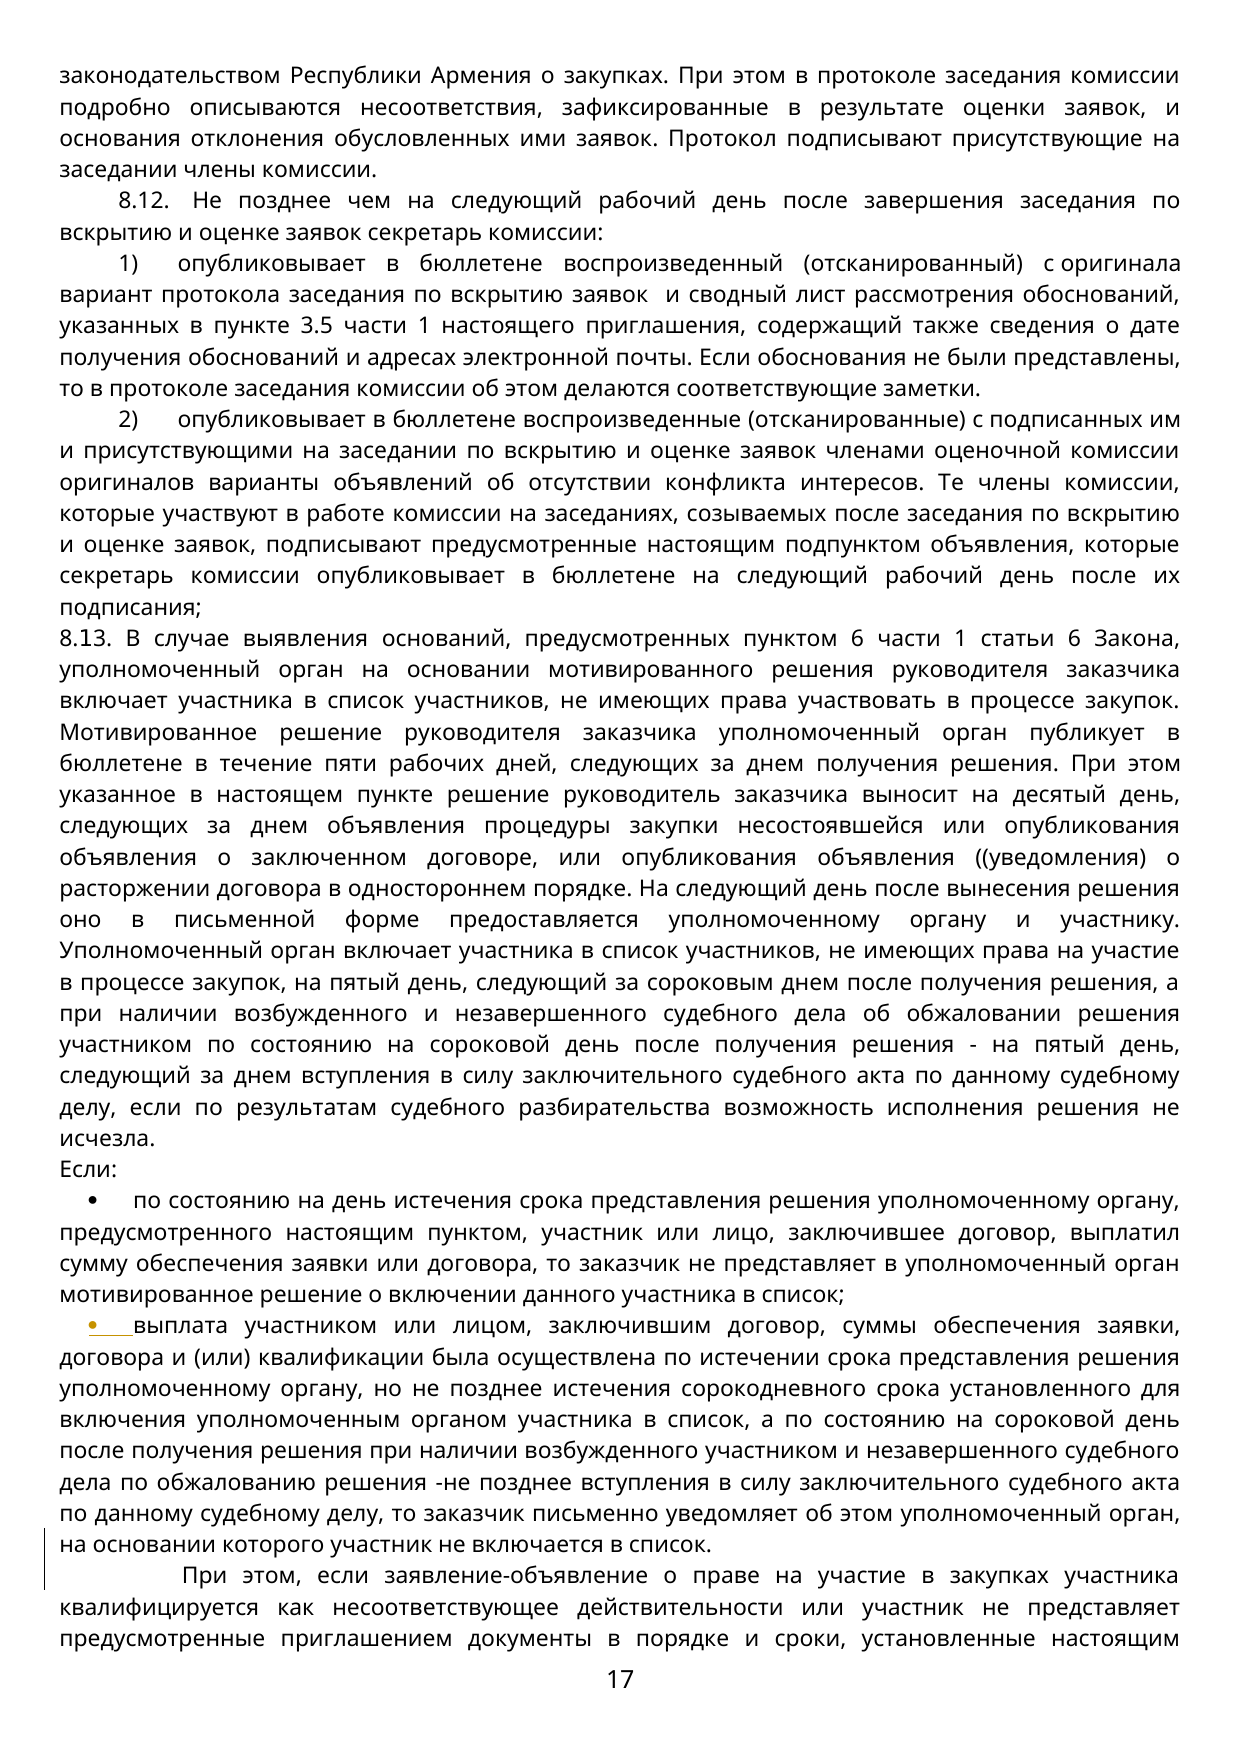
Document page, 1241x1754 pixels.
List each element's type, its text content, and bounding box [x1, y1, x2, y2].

text 8.12. Не позднее чем на следующий рабочий день после завершения заседания по вскрытию и оценке заявок секретарь комиссии: [59, 184, 1181, 247]
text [59, 1559, 1181, 1653]
text 8.13. В случае выявления оснований, предусмотренных пунктом 6 части 1 статьи 6 Закона, уполномоченный орган на основании мотивированного решения руководителя заказчика включает участника в список участников, не имеющих права участвовать в процессе закупок. Мотивированное решение руководителя заказчика уполномоченный орган публикует в бюллетене в течение пяти рабочих дней, следующих за днем получения решения. При этом указанное в настоящем пункте решение руководитель заказчика выносит на десятый день, следующих за днем объявления процедуры закупки несостоявшейся или опубликования объявления о заключенном договоре, или опубликования объявления ((уведомления) о расторжении договора в одностороннем порядке. На следующий день после вынесения решения оно в письменной форме предоставляется уполномоченному органу и участнику. Уполномоченный орган включает участника в список участников, не имеющих права на участие в процессе закупок, на пятый день, следующий за сороковым днем после получения решения, а при наличии возбужденного и незавершенного судебного дела об обжаловании решения участником по состоянию на сороковой день после получения решения - на пятый день, следующий за днем вступления в силу заключительного судебного акта по данному судебному делу, если по результатам судебного разбирательства возможность исполнения решения не исчезла. [59, 622, 1181, 1153]
list по состоянию на день истечения срока представления решения уполномоченному органу, предусмотренного настоящим пунктом, участник или лицо, заключившее договор, выплатил сумму обеспечения заявки или договора, то заказчик не представляет в уполномоченный орган мотивированное решение о включении данного участника в список; [59, 1184, 1181, 1309]
list выплата участником или лицом, заключившим договор, суммы обеспечения заявки, договора и (или) квалификации была осуществлена по истечении срока представления решения уполномоченному органу, но не позднее истечения сорокодневного срока установленного для включения уполномоченным органом участника в список, а по состоянию на сороковой день после получения решения при наличии возбужденного участником и незавершенного судебного дела по обжалованию решения -не позднее вступления в силу заключительного судебного акта по данному судебному делу, то заказчик письменно уведомляет об этом уполномоченный орган, на основании которого участник не включается в список. [59, 1309, 1181, 1559]
text 2) опубликовывает в бюллетене воспроизведенные (отсканированные) с подписанных им и присутствующими на заседании по вскрытию и оценке заявок членами оценочной комиссии оригиналов варианты объявлений об отсутствии конфликта интересов. Те члены комиссии, которые участвуют в работе комиссии на заседаниях, созываемых после заседания по вскрытию и оценке заявок, подписывают предусмотренные настоящим подпунктом объявления, которые секретарь комиссии опубликовывает в бюллетене на следующий рабочий день после их подписания; [59, 403, 1181, 622]
text 1) опубликовывает в бюллетене воспроизведенный (отсканированный) с оригинала вариант протокола заседания по вскрытию заявок и сводный лист рассмотрения обоснований, указанных в пункте 3.5 части 1 настоящего приглашения, содержащий также сведения о дате получения обоснований и адресах электронной почты. Если обоснования не были представлены, то в протоколе заседания комиссии об этом делаются соответствующие заметки. [59, 247, 1181, 403]
text Если: [59, 1153, 1181, 1184]
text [59, 59, 1181, 184]
